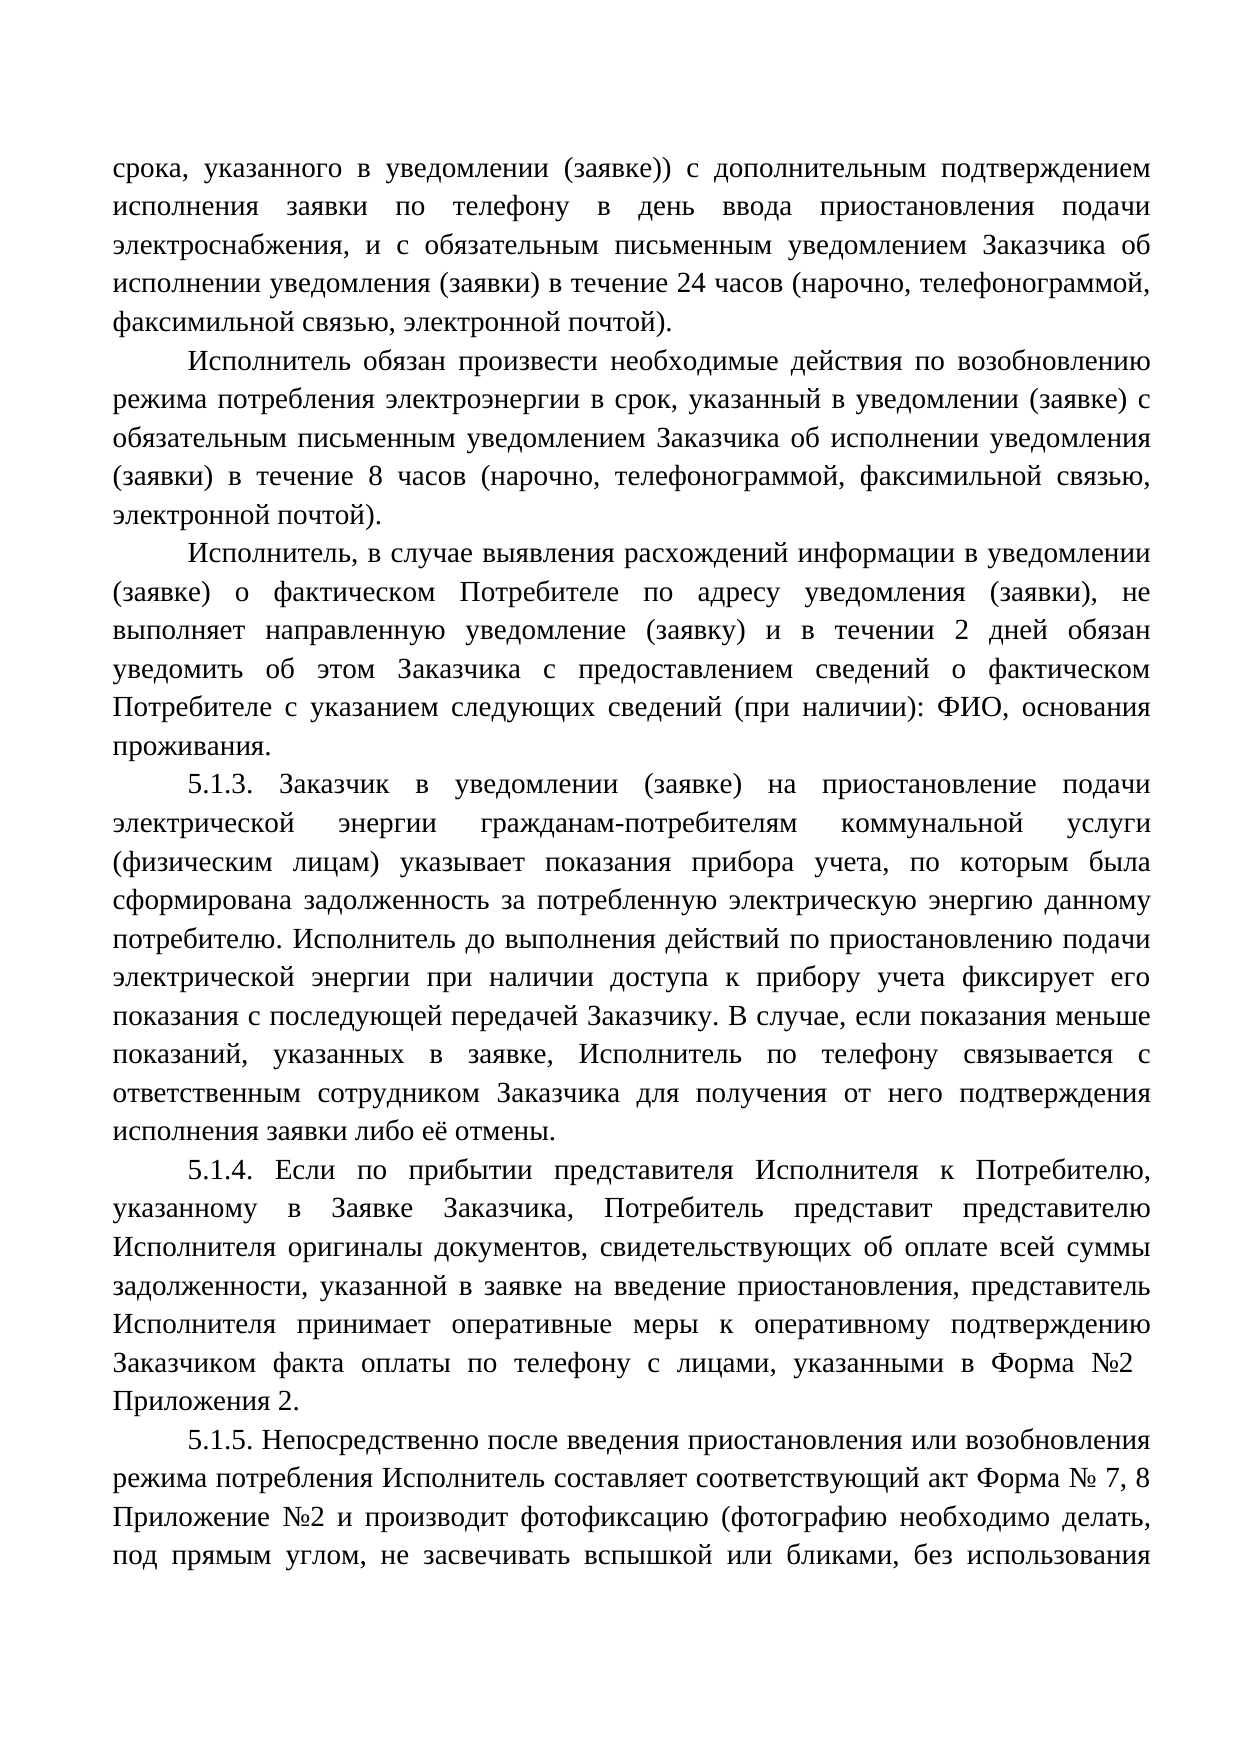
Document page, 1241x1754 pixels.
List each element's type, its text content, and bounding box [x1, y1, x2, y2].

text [112, 150, 1152, 338]
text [112, 1422, 1152, 1571]
text Исполнитель, в случае выявления расхождений информации в уведомлении (заявке) о фактическом Потребителе по адресу уведомления (заявки), не выполняет направленную уведомление (заявку) и в течении 2 дней обязан уведомить об этом Заказчика с предоставлением сведений о фактическом Потребителе с указанием следующих сведений (при наличии): ФИО, основания проживания. [112, 535, 1152, 762]
text Исполнитель обязан произвести необходимые действия по возобновлению режима потребления электроэнергии в срок, указанный в уведомлении (заявке) с обязательным письменным уведомлением Заказчика об исполнении уведомления (заявки) в течение 8 часов (нарочно, телефонограммой, факсимильной связью, электронной почтой). [112, 343, 1152, 530]
text 5.1.3. Заказчик в уведомлении (заявке) на приостановление подачи электрической энергии гражданам-потребителям коммунальной услуги (физическим лицам) указывает показания прибора учета, по которым была сформирована задолженность за потребленную электрическую энергию данному потребителю. Исполнитель до выполнения действий по приостановлению подачи электрической энергии при наличии доступа к прибору учета фиксирует его показания с последующей передачей Заказчику. В случае, если показания меньше показаний, указанных в заявке, Исполнитель по телефону связывается с ответственным сотрудником Заказчика для получения от него подтверждения исполнения заявки либо её отмены. [112, 767, 1152, 1147]
text 5.1.4. Если по прибытии представителя Исполнителя к Потребителю, указанному в Заявке Заказчика, Потребитель представит представителю Исполнителя оригиналы документов, свидетельствующих об оплате всей суммы задолженности, указанной в заявке на введение приостановления, представитель Исполнителя принимает оперативные меры к оперативному подтверждению Заказчиком факта оплаты по телефону с лицами, указанными в Форма №2 Приложения 2. [112, 1152, 1152, 1417]
